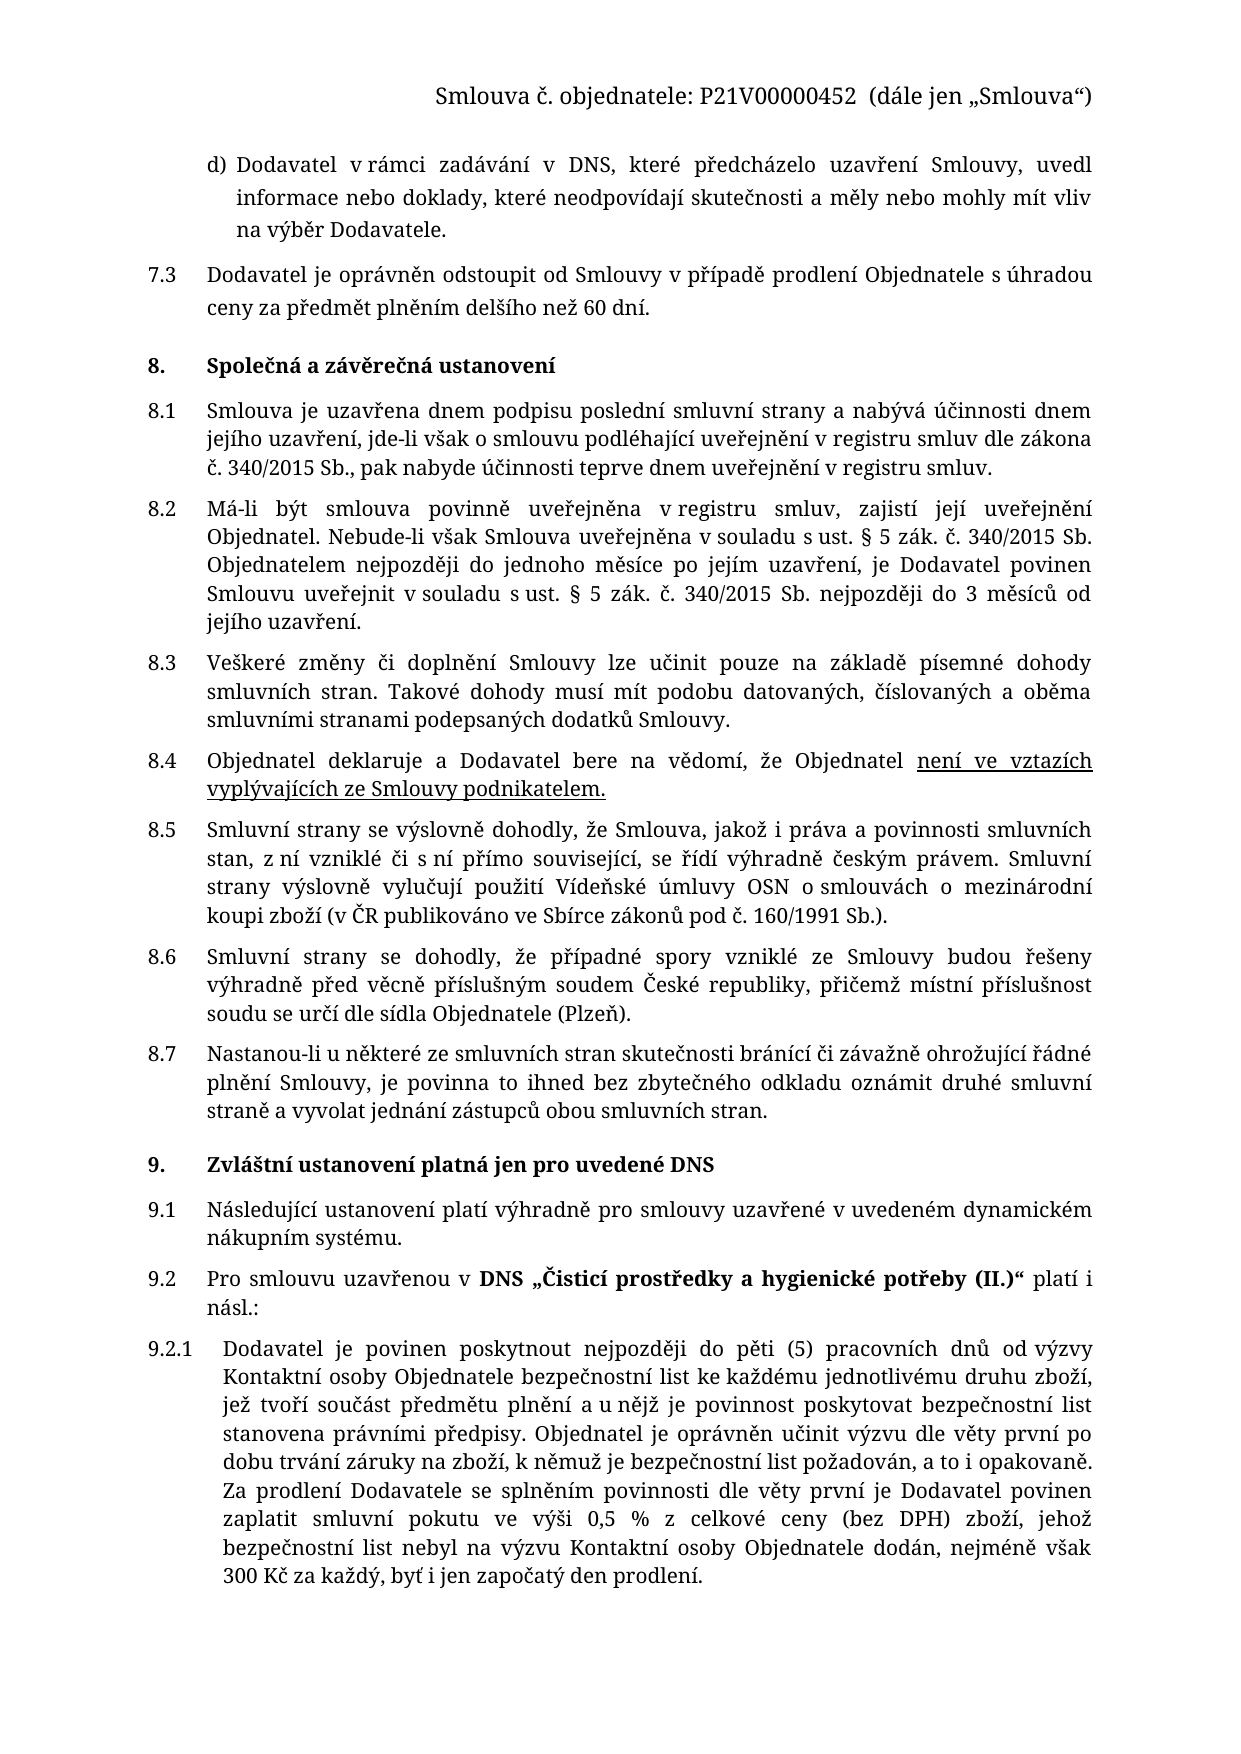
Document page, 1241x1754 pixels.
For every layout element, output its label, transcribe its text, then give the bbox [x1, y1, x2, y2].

list Společná a závěrečná ustanovení [148, 351, 1093, 379]
list Smluvní strany se dohodly, že případné spory vzniklé ze Smlouvy budou řešeny výhradně před věcně příslušným soudem České republiky, přičemž místní příslušnost soudu se určí dle sídla Objednatele (Plzeň). [148, 942, 1093, 1027]
list Následující ustanovení platí výhradně pro smlouvy uzavřené v uvedeném dynamickém nákupním systému. [148, 1195, 1093, 1252]
list Nastanou-li u některé ze smluvních stran skutečnosti bránící či závažně ohrožující řádné plnění Smlouvy, je povinna to ihned bez zbytečného odkladu oznámit druhé smluvní straně a vyvolat jednání zástupců obou smluvních stran. [148, 1039, 1093, 1125]
list Zvláštní ustanovení platná jen pro uvedené DNS [148, 1150, 1093, 1178]
list Objednatel deklaruje a Dodavatel bere na vědomí, že Objednatel není ve vztazích vyplývajících ze Smlouvy podnikatelem. [148, 746, 1093, 803]
list Dodavatel je oprávněn odstoupit od Smlouvy v případě prodlení Objednatele s úhradou ceny za předmět plněním delšího než 60 dní. [148, 261, 1093, 322]
list Smlouva je uzavřena dnem podpisu poslední smluvní strany a nabývá účinnosti dnem jejího uzavření, jde-li však o smlouvu podléhající uveřejnění v registru smluv dle zákona č. 340/2015 Sb., pak nabyde účinnosti teprve dnem uveřejnění v registru smluv. [148, 396, 1093, 481]
list Smluvní strany se výslovně dohodly, že Smlouva, jakož i práva a povinnosti smluvních stan, z ní vzniklé či s ní přímo související, se řídí výhradně českým právem. Smluvní strany výslovně vylučují použití Vídeňské úmluvy OSN o smlouvách o mezinárodní koupi zboží (v ČR publikováno ve Sbírce zákonů pod č. 160/1991 Sb.). [148, 816, 1093, 929]
list Pro smlouvu uzavřenou v DNS „Čisticí prostředky a hygienické potřeby (II.)“ platí i násl.: [148, 1264, 1093, 1321]
list Dodavatel je povinen poskytnout nejpozději do pěti (5) pracovních dnů od výzvy Kontaktní osoby Objednatele bezpečnostní list ke každému jednotlivému druhu zboží, jež tvoří součást předmětu plnění a u nějž je povinnost poskytovat bezpečnostní list stanovena právními předpisy. Objednatel je oprávněn učinit výzvu dle věty první po dobu trvání záruky na zboží, k němuž je bezpečnostní list požadován, a to i opakovaně. Za prodlení Dodavatele se splněním povinnosti dle věty první je Dodavatel povinen zaplatit smluvní pokutu ve výši 0,5 % z celkové ceny (bez DPH) zboží, jehož bezpečnostní list nebyl na výzvu Kontaktní osoby Objednatele dodán, nejméně však 300 Kč za každý, byť i jen započatý den prodlení. [148, 1334, 1093, 1590]
list Dodavatel v rámci zadávání v DNS, které předcházelo uzavření Smlouvy, uvedl informace nebo doklady, které neodpovídají skutečnosti a měly nebo mohly mít vliv na výběr Dodavatele. [207, 150, 1093, 244]
list Veškeré změny či doplnění Smlouvy lze učinit pouze na základě písemné dohody smluvních stran. Takové dohody musí mít podobu datovaných, číslovaných a oběma smluvními stranami podepsaných dodatků Smlouvy. [148, 648, 1093, 734]
list Má-li být smlouva povinně uveřejněna v registru smluv, zajistí její uveřejnění Objednatel. Nebude-li však Smlouva uveřejněna v souladu s ust. § 5 zák. č. 340/2015 Sb. Objednatelem nejpozději do jednoho měsíce po jejím uzavření, je Dodavatel povinen Smlouvu uveřejnit v souladu s ust. § 5 zák. č. 340/2015 Sb. nejpozději do 3 měsíců od jejího uzavření. [148, 494, 1093, 636]
